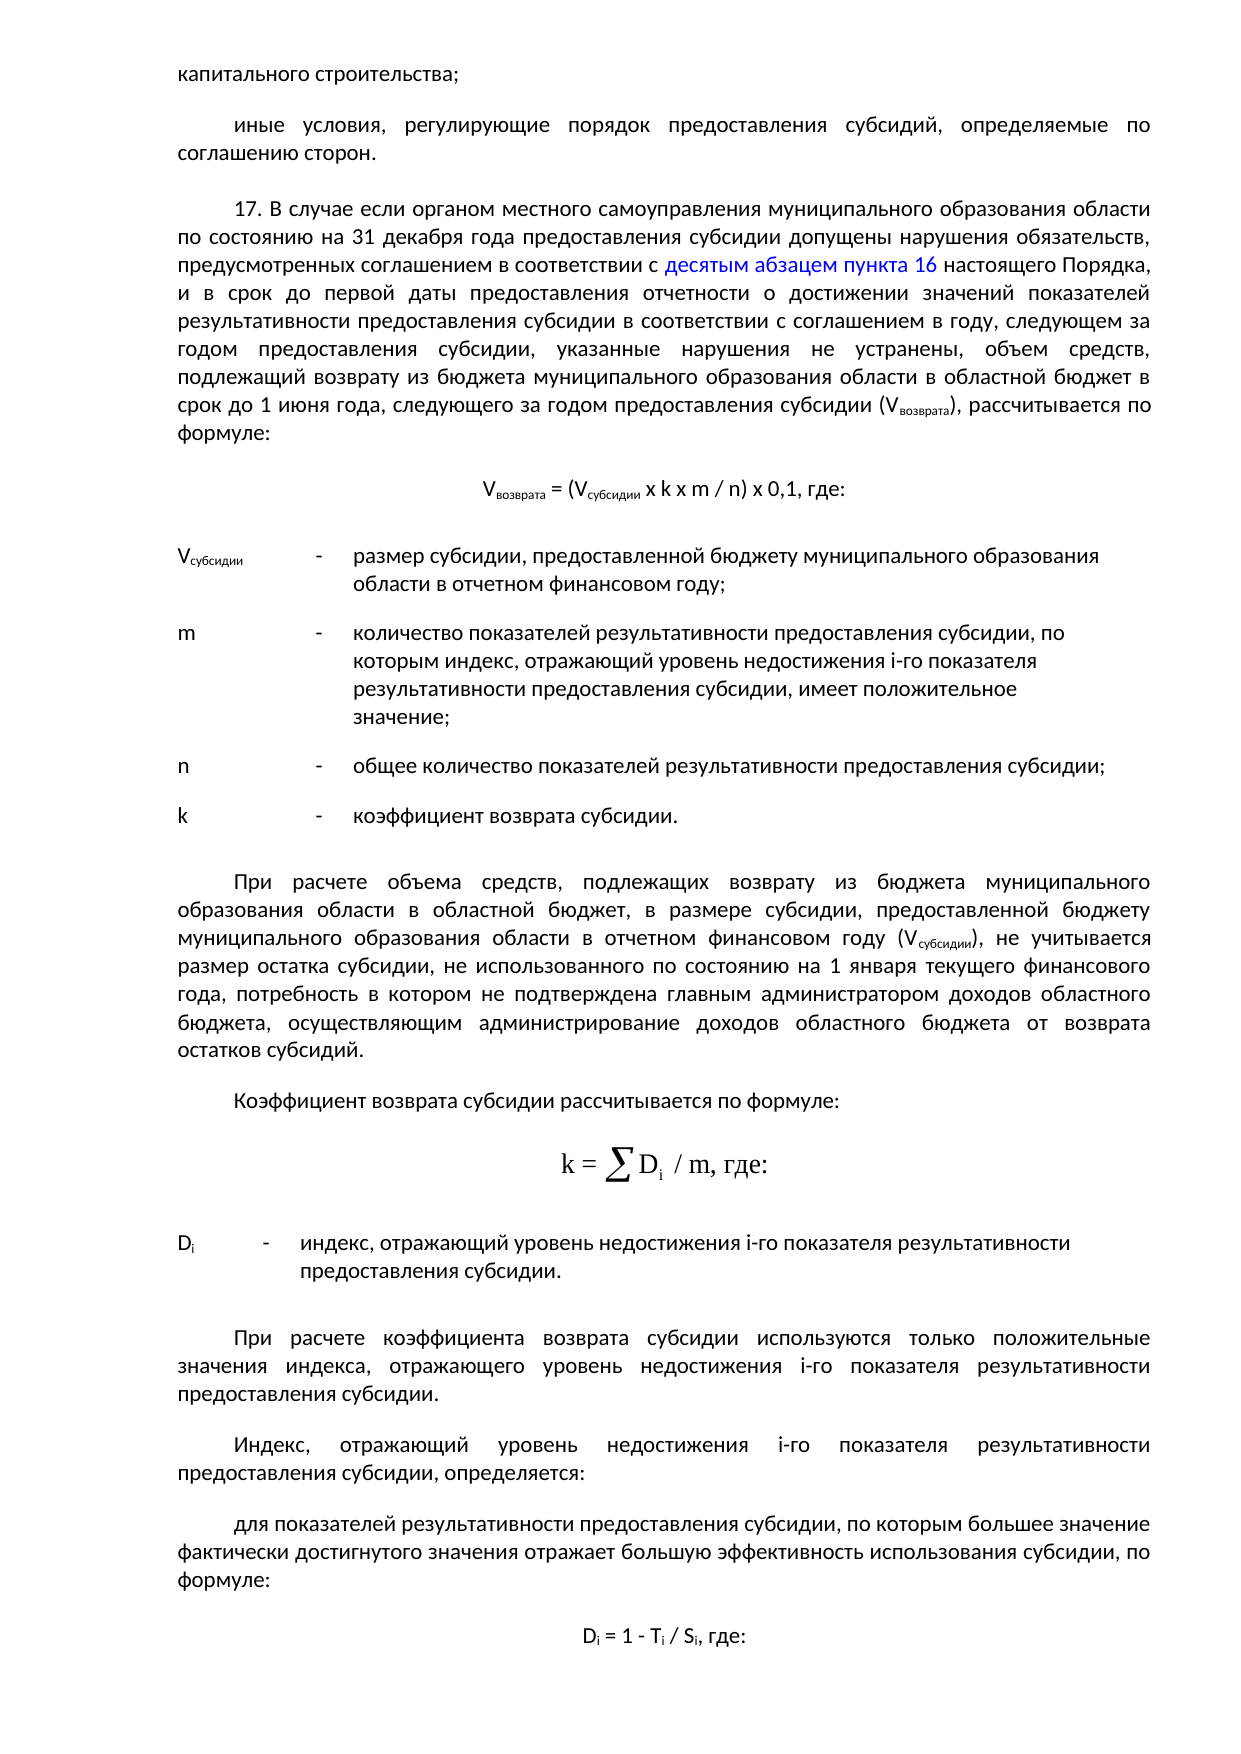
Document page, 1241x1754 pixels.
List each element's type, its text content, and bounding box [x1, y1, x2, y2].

table_cell - [309, 741, 346, 790]
text Коэффициент возврата субсидии рассчитывается по формуле: [177, 1087, 1152, 1114]
table_header - [309, 530, 346, 608]
text Индекс, отражающий уровень недостижения i-го показателя результативности предоставления субсидии, определяется: [177, 1430, 1152, 1486]
text Di = 1 - Ti / Si, где: [177, 1621, 1152, 1649]
table_cell m [171, 608, 309, 741]
table_header Di [171, 1218, 256, 1295]
table_cell общее количество показателей результативности предоставления субсидии; [346, 741, 1114, 790]
text для показателей результативности предоставления субсидии, по которым большее значение фактически достигнутого значения отражает большую эффективность использования субсидии, по формуле: [177, 1509, 1152, 1593]
table_cell - [309, 790, 346, 839]
text При расчете объема средств, подлежащих возврату из бюджета муниципального образования области в областной бюджет, в размере субсидии, предоставленной бюджету муниципального образования области в отчетном финансовом году (Vсубсидии), не учитывается размер остатка субсидии, не использованного по состоянию на 1 января текущего финансового года, потребность в котором не подтверждена главным администратором доходов областного бюджета, осуществляющим администрирование доходов областного бюджета от возврата остатков субсидий. [177, 867, 1152, 1064]
table_cell n [171, 741, 309, 790]
table_cell коэффициент возврата субсидии. [346, 790, 1114, 839]
table_cell количество показателей результативности предоставления субсидии, по которым индекс, отражающий уровень недостижения i-го показателя результативности предоставления субсидии, имеет положительное значение; [346, 608, 1114, 741]
table_header индекс, отражающий уровень недостижения i-го показателя результативности предоставления субсидии. [293, 1218, 1108, 1295]
table_header - [256, 1218, 293, 1295]
table_header Vсубсидии [171, 530, 309, 608]
text 17. В случае если органом местного самоуправления муниципального образования области по состоянию на 31 декабря года предоставления субсидии допущены нарушения обязательств, предусмотренных соглашением в соответствии с десятым абзацем пункта 16 настоящего Порядка, и в срок до первой даты предоставления отчетности о достижении значений показателей результативности предоставления субсидии в соответствии с соглашением в году, следующем за годом предоставления субсидии, указанные нарушения не устранены, объем средств, подлежащий возврату из бюджета муниципального образования области в областной бюджет в срок до 1 июня года, следующего за годом предоставления субсидии (Vвозврата), рассчитывается по формуле: [177, 194, 1152, 446]
table_cell - [309, 608, 346, 741]
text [177, 59, 1152, 87]
table_header размер субсидии, предоставленной бюджету муниципального образования области в отчетном финансовом году; [346, 530, 1114, 608]
text Vвозврата = (Vсубсидии x k x m / n) x 0,1, где: [177, 474, 1152, 502]
table_cell k [171, 790, 309, 839]
text иные условия, регулирующие порядок предоставления субсидий, определяемые по соглашению сторон. [177, 110, 1152, 166]
text При расчете коэффициента возврата субсидии используются только положительные значения индекса, отражающего уровень недостижения i-го показателя результативности предоставления субсидии. [177, 1323, 1152, 1407]
